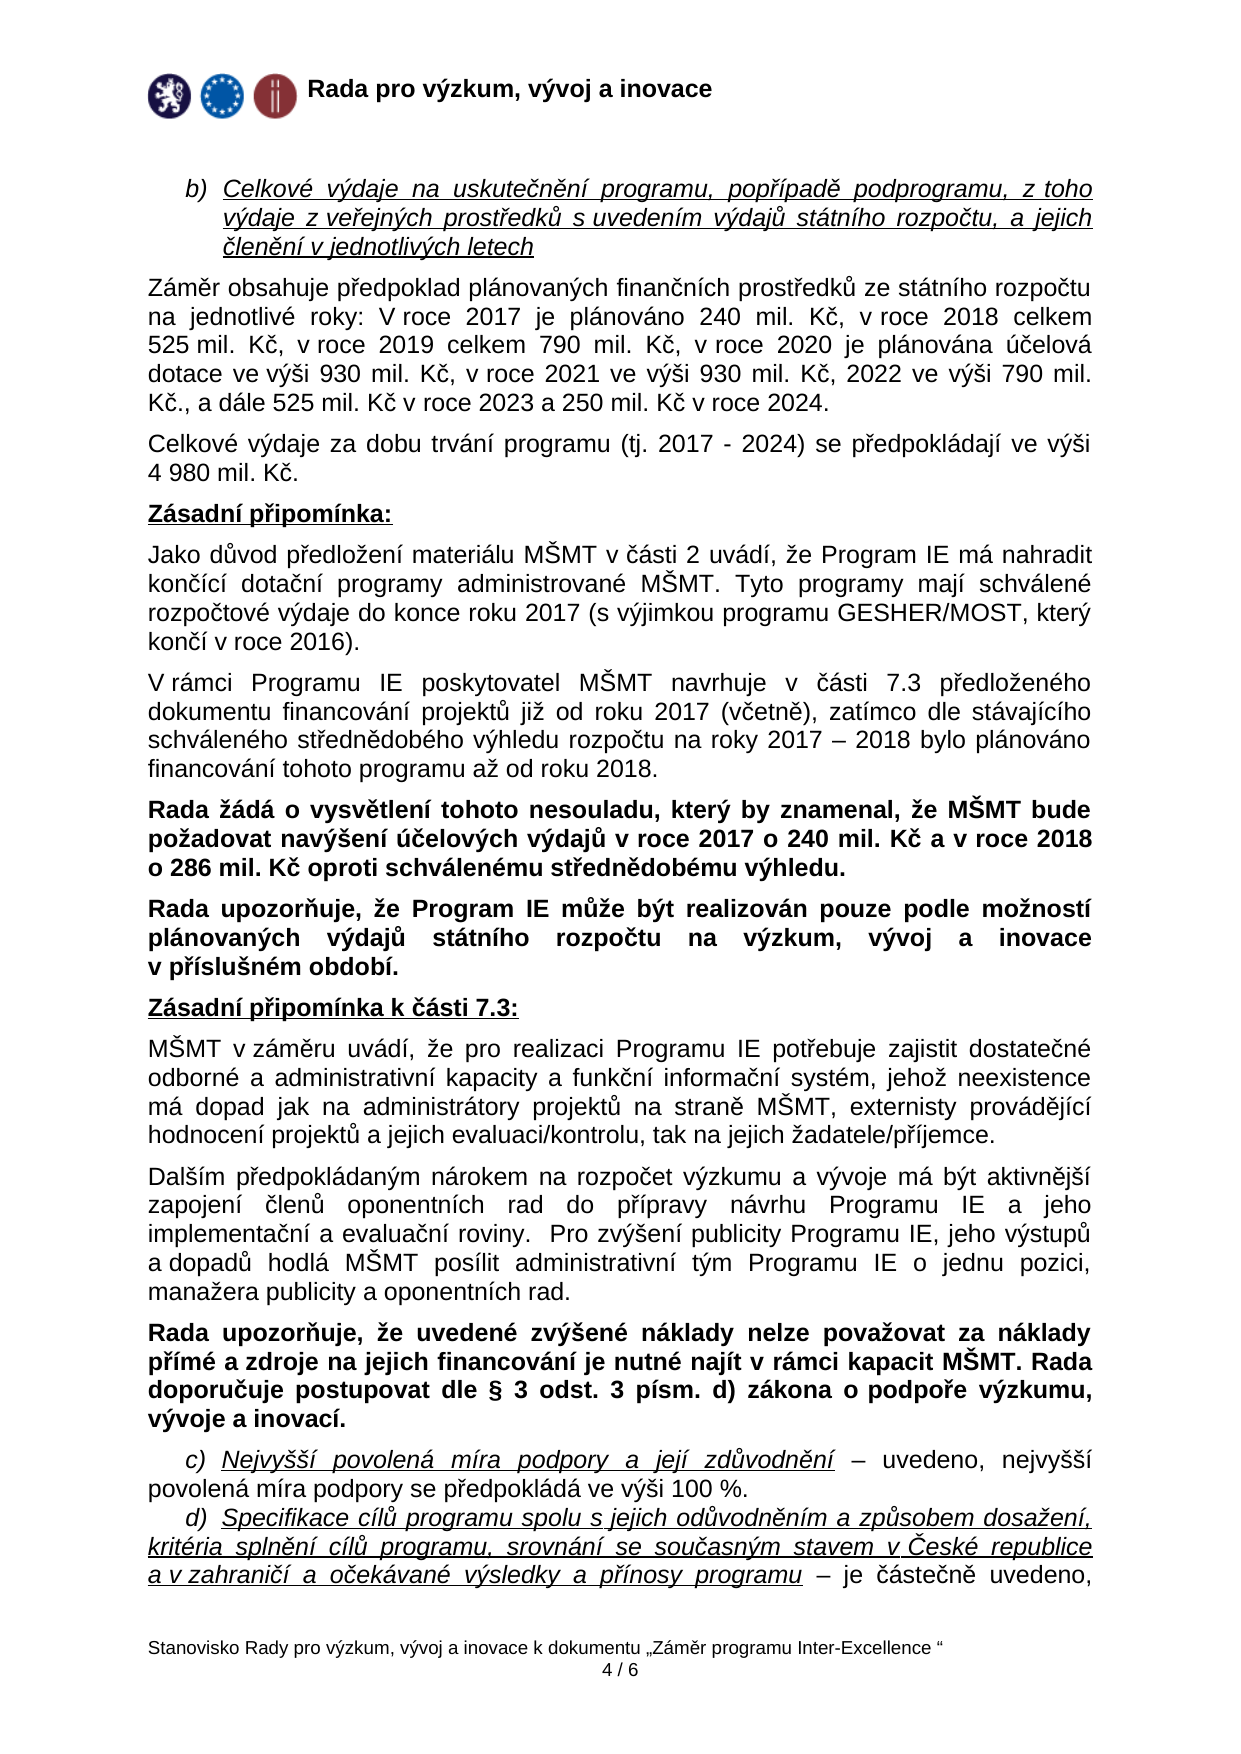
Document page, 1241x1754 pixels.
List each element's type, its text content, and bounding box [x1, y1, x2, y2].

text Celkové výdaje za dobu trvání programu (tj. 2017 - 2024) se předpokládají ve výši 4 980 mil. Kč. [148, 429, 1093, 486]
list Celkové výdaje na uskutečnění programu, popřípadě podprogramu, z toho výdaje z veřejných prostředků s uvedením výdajů státního rozpočtu, a jejich členění v jednotlivých letech [185, 174, 1093, 260]
text Rada žádá o vysvětlení tohoto nesouladu, který by znamenal, že MŠMT bude požadovat navýšení účelových výdajů v roce 2017 o 240 mil. Kč a v roce 2018 o 286 mil. Kč oproti schválenému střednědobému výhledu. [148, 795, 1093, 881]
text Zásadní připomínka k části 7.3: [148, 993, 1093, 1021]
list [148, 1557, 1093, 1589]
text MŠMT v záměru uvádí, že pro realizaci Programu IE potřebuje zajistit dostatečné odborné a administrativní kapacity a funkční informační systém, jehož neexistence má dopad jak na administrátory projektů na straně MŠMT, externisty provádějící hodnocení projektů a jejich evaluaci/kontrolu, tak na jejich žadatele/příjemce. [148, 1034, 1093, 1149]
list Nejvyšší povolená míra podpory a její zdůvodnění – uvedeno, nejvyšší povolená míra podpory se předpokládá ve výši 100 %. [148, 1445, 1093, 1503]
text V rámci Programu IE poskytovatel MŠMT navrhuje v části 7.3 předloženého dokumentu financování projektů již od roku 2017 (včetně), zatímco dle stávajícího schváleného střednědobého výhledu rozpočtu na roky 2017 – 2018 bylo plánováno financování tohoto programu až od roku 2018. [148, 668, 1093, 783]
text Dalším předpokládaným nárokem na rozpočet výzkumu a vývoje má být aktivnější zapojení členů oponentních rad do přípravy návrhu Programu IE a jeho implementační a evaluační roviny. Pro zvýšení publicity Programu IE, jeho výstupů a dopadů hodlá MŠMT posílit administrativní tým Programu IE o jednu pozici, manažera publicity a oponentních rad. [148, 1161, 1093, 1305]
picture [147, 73, 298, 120]
text Rada upozorňuje, že Program IE může být realizován pouze podle možností plánovaných výdajů státního rozpočtu na výzkum, vývoj a inovace v příslušném období. [148, 894, 1093, 980]
text Záměr obsahuje předpoklad plánovaných finančních prostředků ze státního rozpočtu na jednotlivé roky: V roce 2017 je plánováno 240 mil. Kč, v roce 2018 celkem 525 mil. Kč, v roce 2019 celkem 790 mil. Kč, v roce 2020 je plánována účelová dotace ve výši 930 mil. Kč, v roce 2021 ve výši 930 mil. Kč, 2022 ve výši 790 mil. Kč., a dále 525 mil. Kč v roce 2023 a 250 mil. Kč v roce 2024. [148, 273, 1093, 416]
text Zásadní připomínka: [148, 499, 1093, 528]
text Rada upozorňuje, že uvedené zvýšené náklady nelze považovat za náklady přímé a zdroje na jejich financování je nutné najít v rámci kapacit MŠMT. Rada doporučuje postupovat dle § 3 odst. 3 písm. d) zákona o podpoře výzkumu, vývoje a inovací. [148, 1318, 1093, 1433]
text Jako důvod předložení materiálu MŠMT v části 2 uvádí, že Program IE má nahradit končící dotační programy administrované MŠMT. Tyto programy mají schválené rozpočtové výdaje do konce roku 2017 (s výjimkou programu GESHER/MOST, který končí v roce 2016). [148, 540, 1093, 655]
